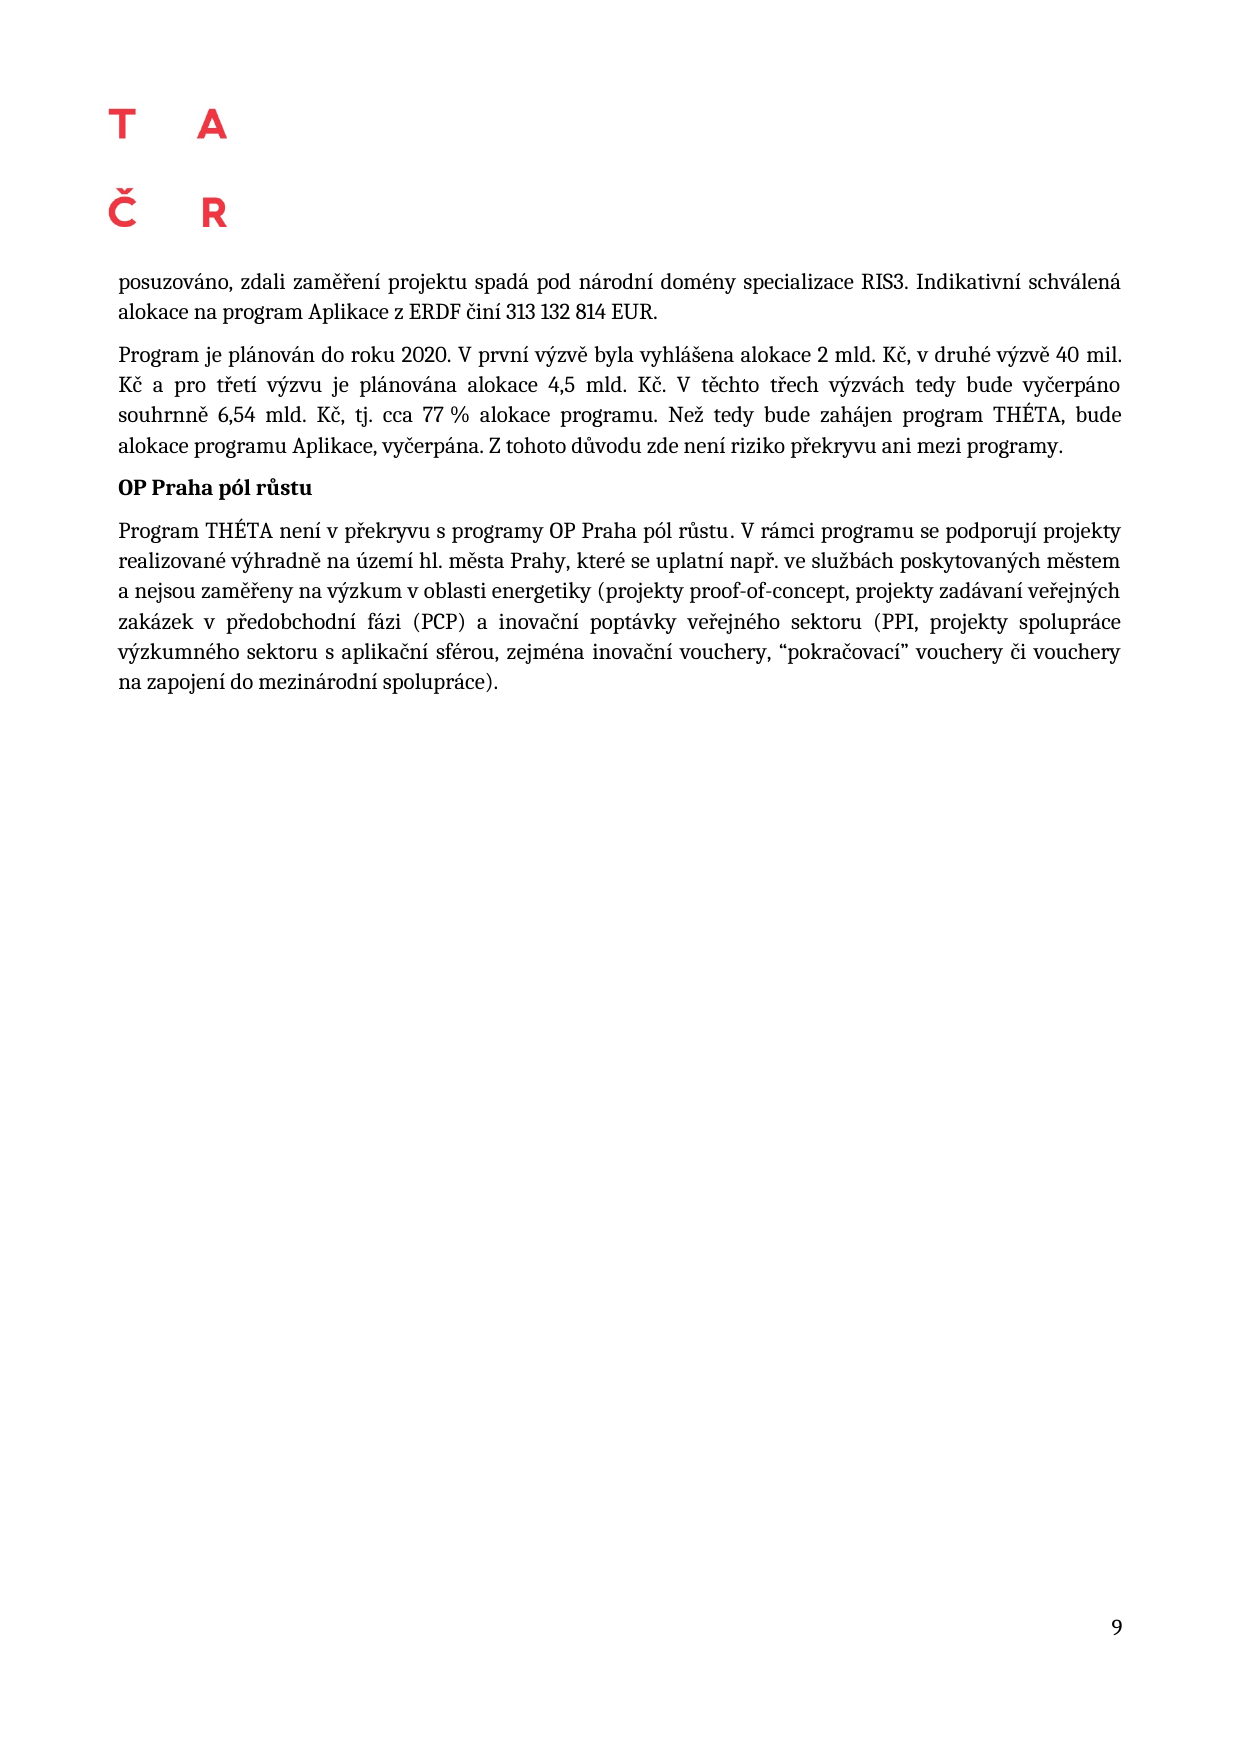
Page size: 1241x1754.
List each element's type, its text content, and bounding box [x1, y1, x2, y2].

text Program je plánován do roku 2020. V první výzvě byla vyhlášena alokace 2 mld. Kč, v druhé výzvě 40 mil. Kč a pro třetí výzvu je plánována alokace 4,5 mld. Kč. V těchto třech výzvách tedy bude vyčerpáno souhrnně 6,54 mld. Kč, tj. cca 77 % alokace programu. Než tedy bude zahájen program THÉTA, bude alokace programu Aplikace, vyčerpána. Z tohoto důvodu zde není riziko překryvu ani mezi programy. [118, 398, 1122, 459]
text OP Praha pól růstu [118, 475, 1122, 501]
picture [0, 0, 227, 227]
